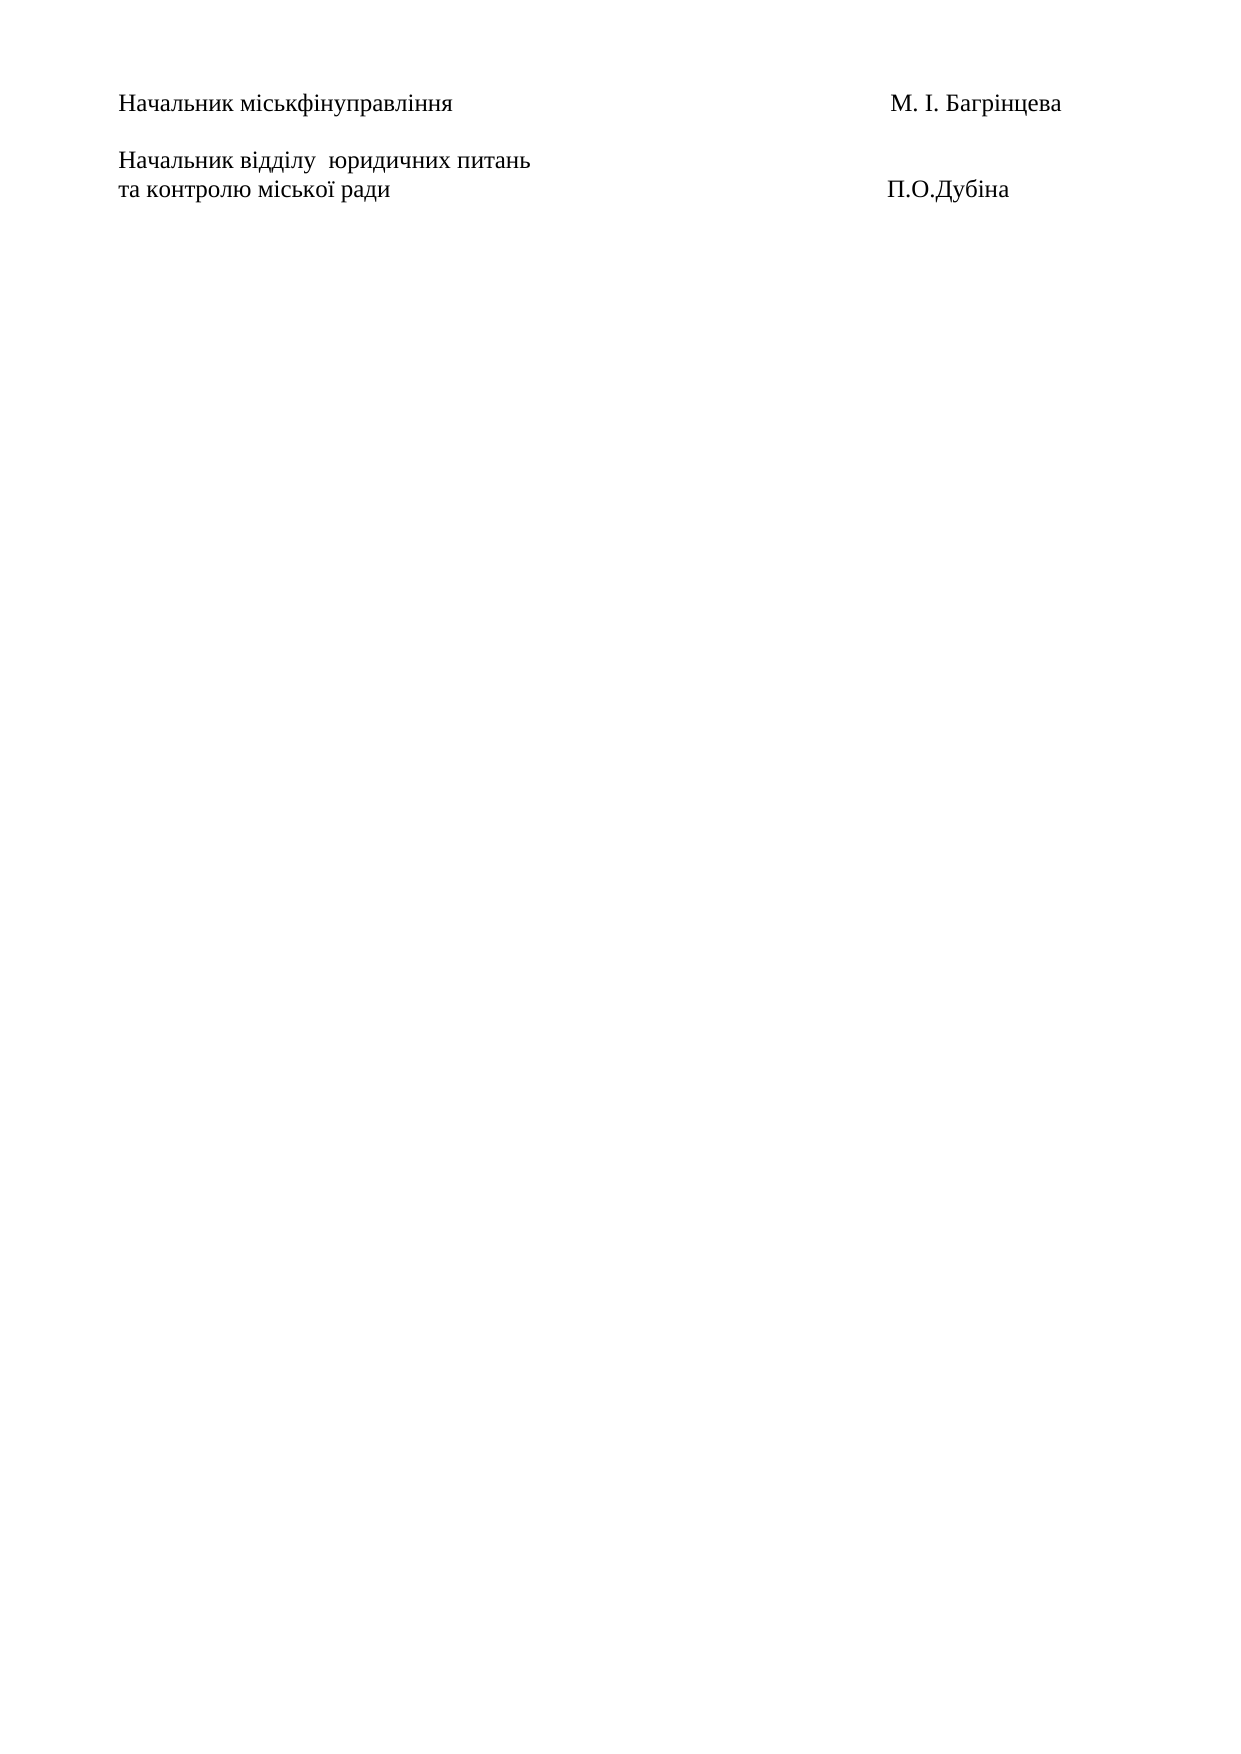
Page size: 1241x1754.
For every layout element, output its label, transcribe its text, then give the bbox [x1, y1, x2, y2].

text Начальник відділу юридичних питань [118, 145, 1181, 174]
text Начальник міськфінуправління М. І. Багрінцева [118, 88, 1181, 117]
text та контролю міської ради П.О.Дубіна [118, 174, 1181, 203]
